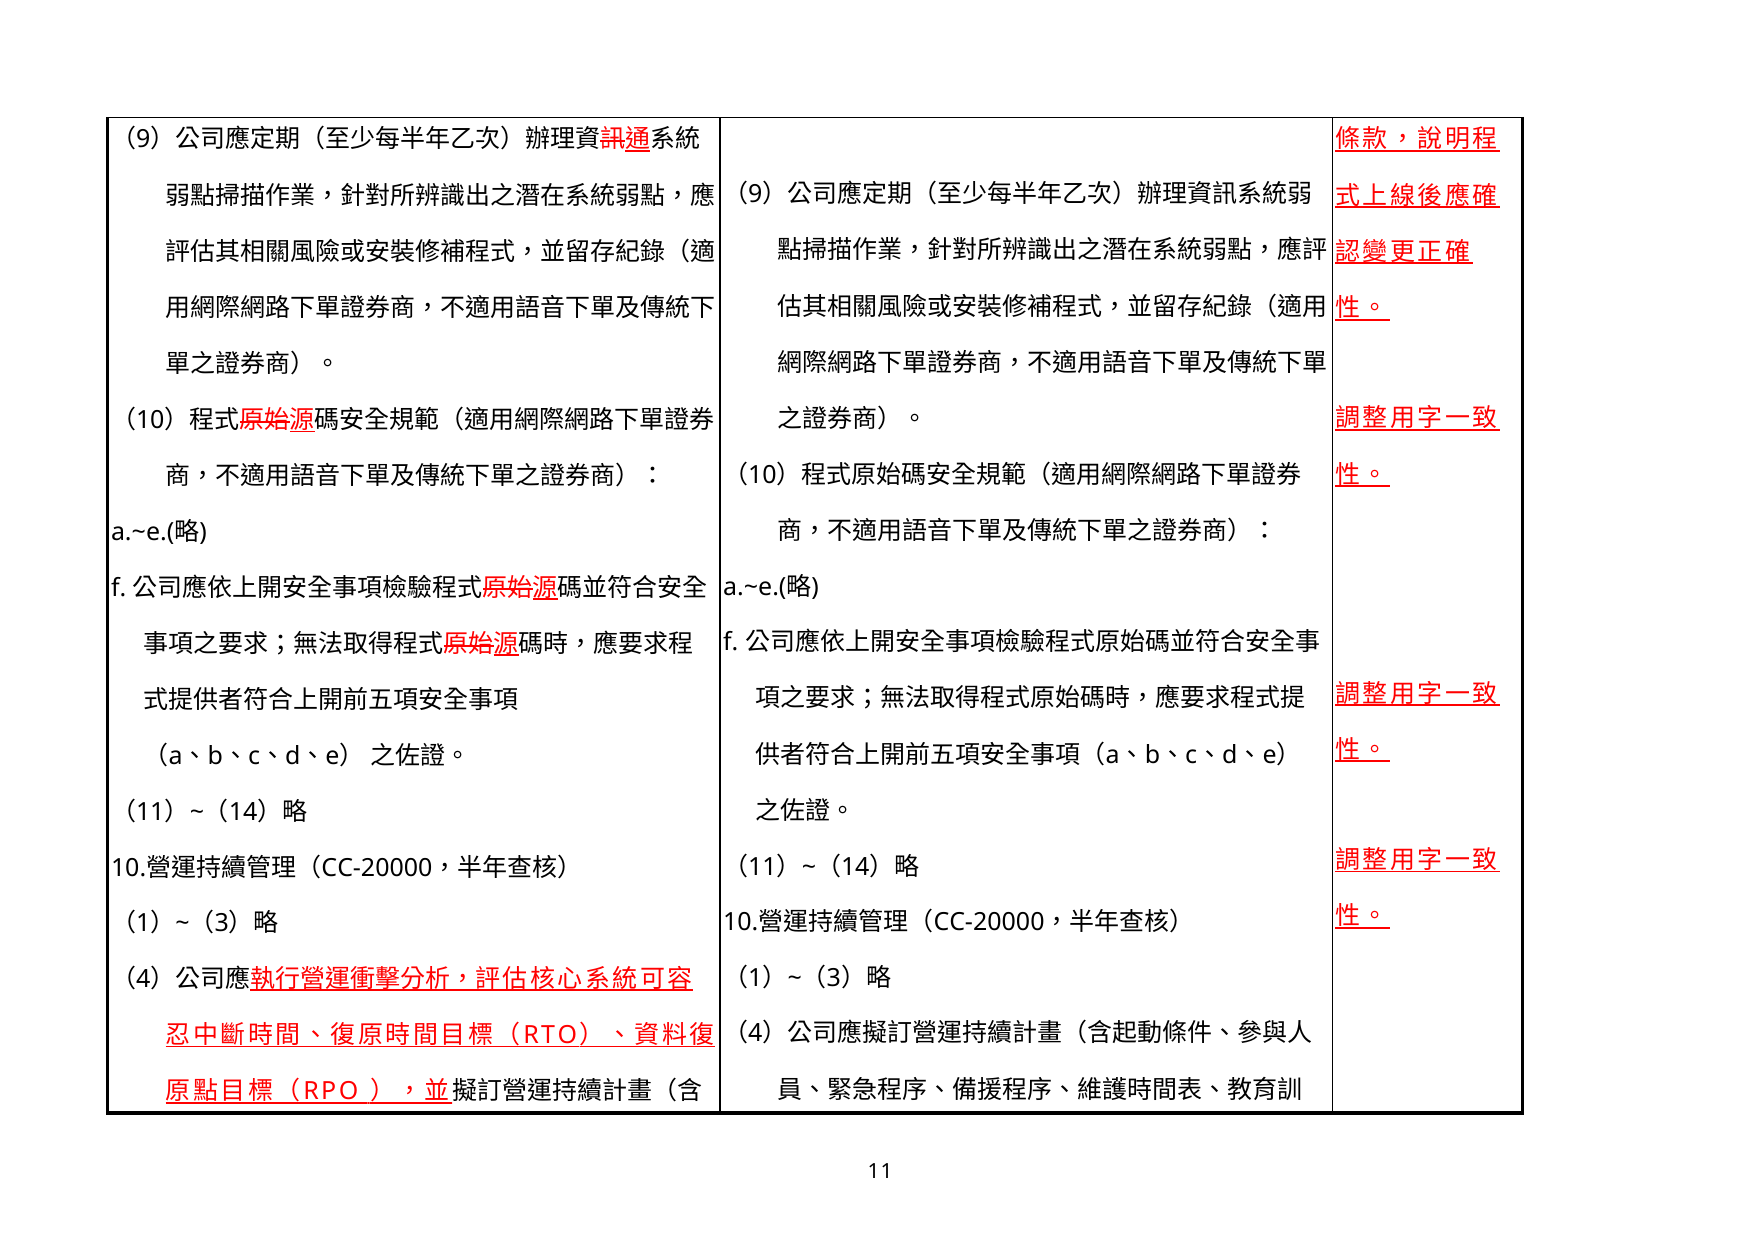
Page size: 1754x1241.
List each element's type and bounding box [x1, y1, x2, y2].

table_cell [721, 118, 1332, 1111]
table_cell [1333, 118, 1521, 1111]
table_cell [109, 118, 719, 1111]
